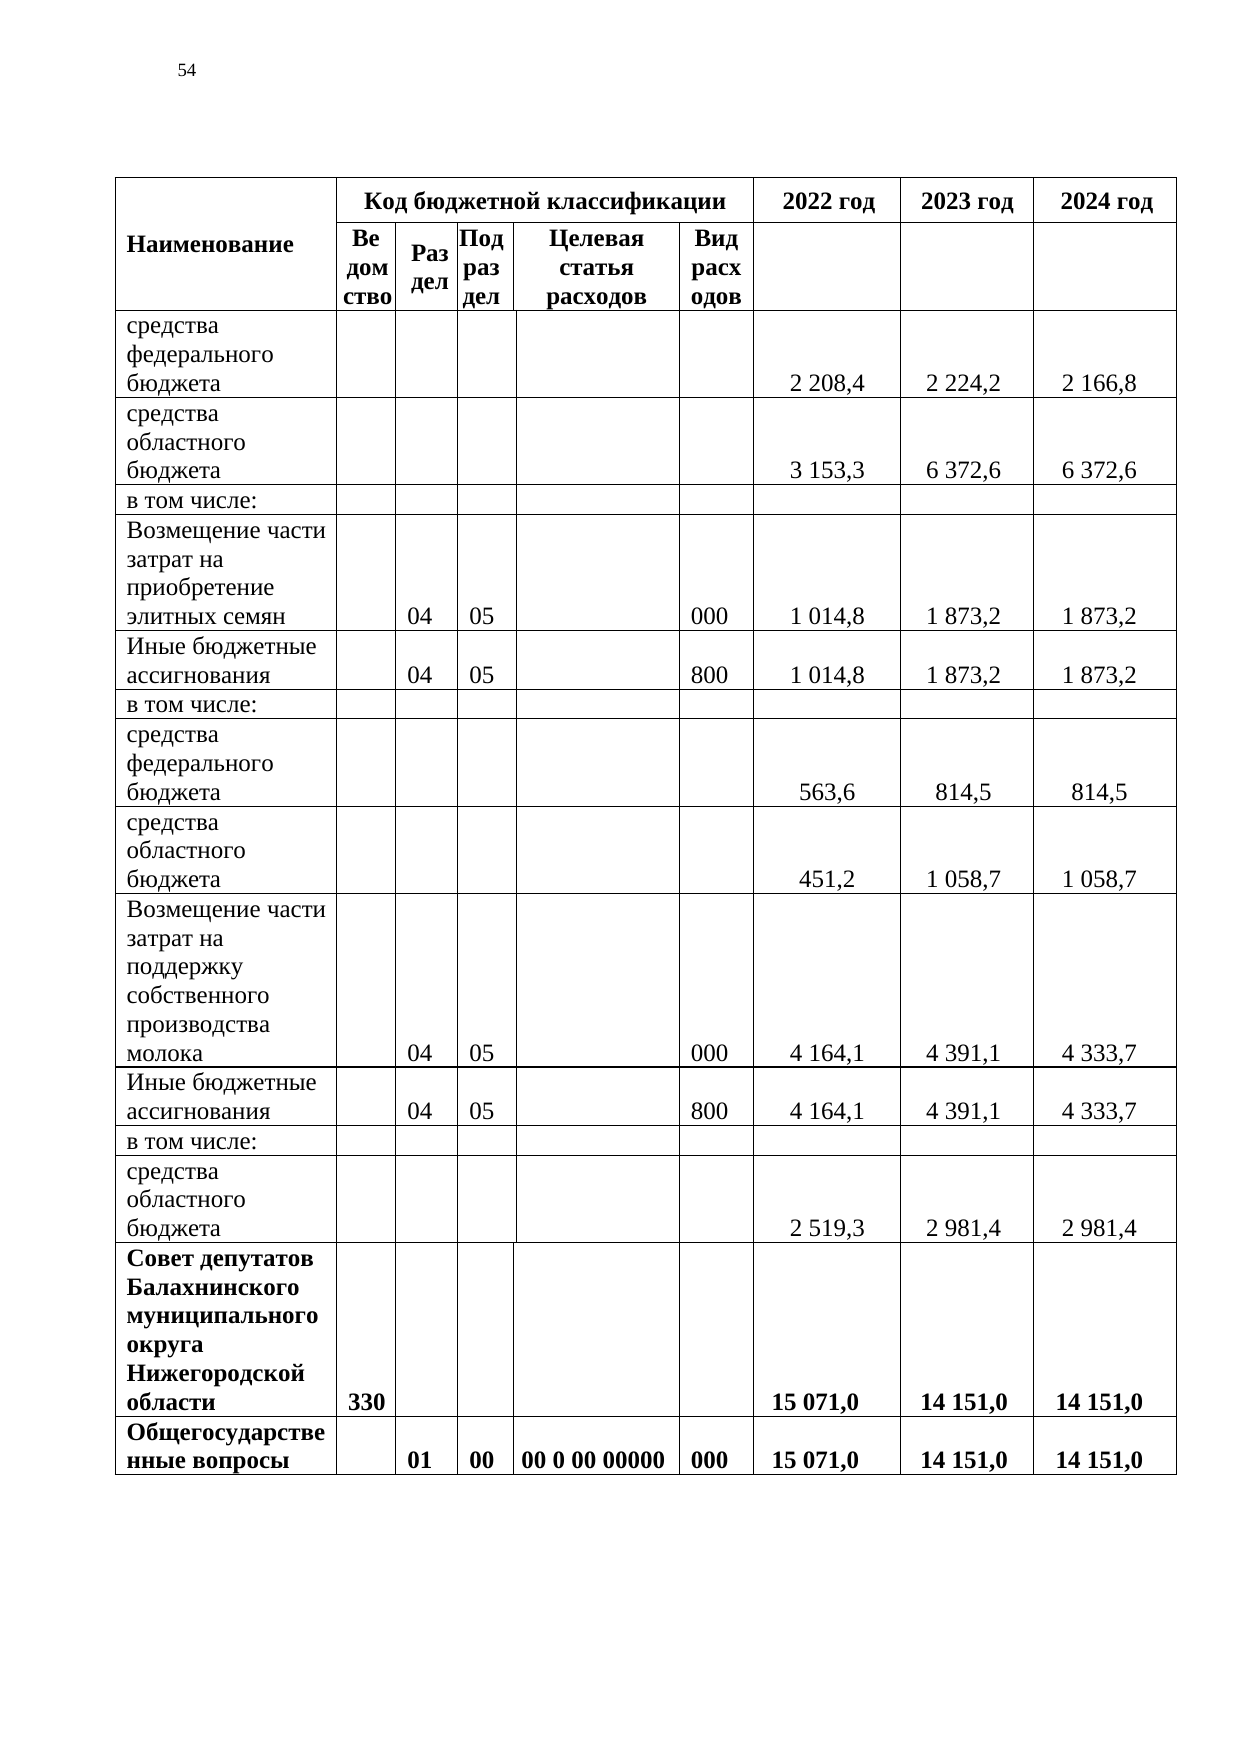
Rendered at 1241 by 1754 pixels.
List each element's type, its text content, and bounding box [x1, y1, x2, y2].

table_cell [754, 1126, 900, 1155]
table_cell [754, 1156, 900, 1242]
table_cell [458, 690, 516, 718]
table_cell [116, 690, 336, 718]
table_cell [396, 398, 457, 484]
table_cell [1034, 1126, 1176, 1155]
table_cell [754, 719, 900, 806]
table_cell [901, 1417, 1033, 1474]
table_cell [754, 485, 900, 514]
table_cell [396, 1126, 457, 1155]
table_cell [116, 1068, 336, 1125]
table_cell Ве дом ство [337, 223, 395, 309]
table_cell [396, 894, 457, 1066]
table_cell Целевая статья расходов [514, 223, 679, 309]
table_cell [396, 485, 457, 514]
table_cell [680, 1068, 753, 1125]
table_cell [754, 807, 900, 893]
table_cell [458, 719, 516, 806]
table_cell Раз дел [396, 223, 457, 309]
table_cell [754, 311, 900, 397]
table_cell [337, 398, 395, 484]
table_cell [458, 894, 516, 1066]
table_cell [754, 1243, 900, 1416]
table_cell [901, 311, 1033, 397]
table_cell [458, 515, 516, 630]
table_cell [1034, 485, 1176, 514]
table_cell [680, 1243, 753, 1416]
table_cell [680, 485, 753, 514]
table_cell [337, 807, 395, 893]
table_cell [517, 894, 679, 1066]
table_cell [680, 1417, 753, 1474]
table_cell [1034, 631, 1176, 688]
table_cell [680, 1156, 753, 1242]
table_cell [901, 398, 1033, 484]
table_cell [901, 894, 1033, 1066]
table_cell [901, 223, 1033, 309]
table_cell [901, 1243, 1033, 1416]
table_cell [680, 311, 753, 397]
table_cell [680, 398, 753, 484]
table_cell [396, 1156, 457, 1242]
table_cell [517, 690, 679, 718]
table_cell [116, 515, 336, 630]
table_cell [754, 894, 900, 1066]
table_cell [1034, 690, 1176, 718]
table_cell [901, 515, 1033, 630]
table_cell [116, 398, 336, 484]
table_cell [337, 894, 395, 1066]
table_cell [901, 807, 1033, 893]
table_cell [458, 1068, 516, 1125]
table_cell [1034, 223, 1176, 309]
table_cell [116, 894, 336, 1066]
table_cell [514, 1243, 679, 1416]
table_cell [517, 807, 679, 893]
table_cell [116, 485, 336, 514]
table_header 2022 год [754, 178, 900, 222]
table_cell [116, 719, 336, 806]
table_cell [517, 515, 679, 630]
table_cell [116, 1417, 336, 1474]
table_header Наименование [116, 178, 336, 309]
table_cell Подраз дел [458, 223, 513, 309]
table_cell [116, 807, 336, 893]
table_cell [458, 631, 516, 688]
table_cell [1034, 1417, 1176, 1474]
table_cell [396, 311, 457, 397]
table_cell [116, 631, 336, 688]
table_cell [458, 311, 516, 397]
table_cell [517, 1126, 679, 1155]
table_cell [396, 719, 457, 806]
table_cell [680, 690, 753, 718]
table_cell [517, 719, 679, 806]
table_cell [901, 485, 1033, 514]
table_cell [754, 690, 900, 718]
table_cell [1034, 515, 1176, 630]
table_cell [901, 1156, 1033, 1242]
table_header 2024 год [1034, 178, 1176, 222]
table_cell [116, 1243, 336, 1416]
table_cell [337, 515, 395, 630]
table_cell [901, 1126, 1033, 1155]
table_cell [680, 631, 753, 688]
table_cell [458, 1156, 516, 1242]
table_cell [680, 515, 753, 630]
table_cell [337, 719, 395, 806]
table_header Код бюджетной классификации [337, 178, 753, 222]
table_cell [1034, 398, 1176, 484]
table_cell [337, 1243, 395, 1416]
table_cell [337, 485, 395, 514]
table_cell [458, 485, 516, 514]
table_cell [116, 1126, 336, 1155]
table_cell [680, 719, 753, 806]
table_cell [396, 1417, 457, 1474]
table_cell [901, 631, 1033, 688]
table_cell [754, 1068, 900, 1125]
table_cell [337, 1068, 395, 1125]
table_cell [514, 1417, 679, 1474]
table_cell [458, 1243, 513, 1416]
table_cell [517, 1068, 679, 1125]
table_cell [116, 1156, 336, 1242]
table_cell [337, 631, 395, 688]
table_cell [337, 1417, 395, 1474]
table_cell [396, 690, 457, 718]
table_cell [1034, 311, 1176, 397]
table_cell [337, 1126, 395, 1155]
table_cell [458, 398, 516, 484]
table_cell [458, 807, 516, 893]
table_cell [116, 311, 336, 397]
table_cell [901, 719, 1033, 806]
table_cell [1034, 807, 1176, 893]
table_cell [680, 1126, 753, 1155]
table_cell [754, 223, 900, 309]
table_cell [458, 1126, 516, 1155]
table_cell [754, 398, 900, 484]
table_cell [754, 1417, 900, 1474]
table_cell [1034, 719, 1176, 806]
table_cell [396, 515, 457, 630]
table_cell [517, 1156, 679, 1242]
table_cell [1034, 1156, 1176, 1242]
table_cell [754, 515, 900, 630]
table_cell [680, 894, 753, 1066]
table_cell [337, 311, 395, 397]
table_cell Вид расходов [680, 223, 753, 309]
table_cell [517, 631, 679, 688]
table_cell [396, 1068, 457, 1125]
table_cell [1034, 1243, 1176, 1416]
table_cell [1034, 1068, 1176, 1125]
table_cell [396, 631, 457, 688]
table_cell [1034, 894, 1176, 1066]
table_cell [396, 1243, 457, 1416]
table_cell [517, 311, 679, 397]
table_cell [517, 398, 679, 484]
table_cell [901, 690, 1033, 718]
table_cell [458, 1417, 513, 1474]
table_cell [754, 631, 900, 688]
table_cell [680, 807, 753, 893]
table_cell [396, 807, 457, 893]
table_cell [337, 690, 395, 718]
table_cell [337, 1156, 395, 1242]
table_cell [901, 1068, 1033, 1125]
table_header 2023 год [901, 178, 1033, 222]
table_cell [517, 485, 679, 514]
